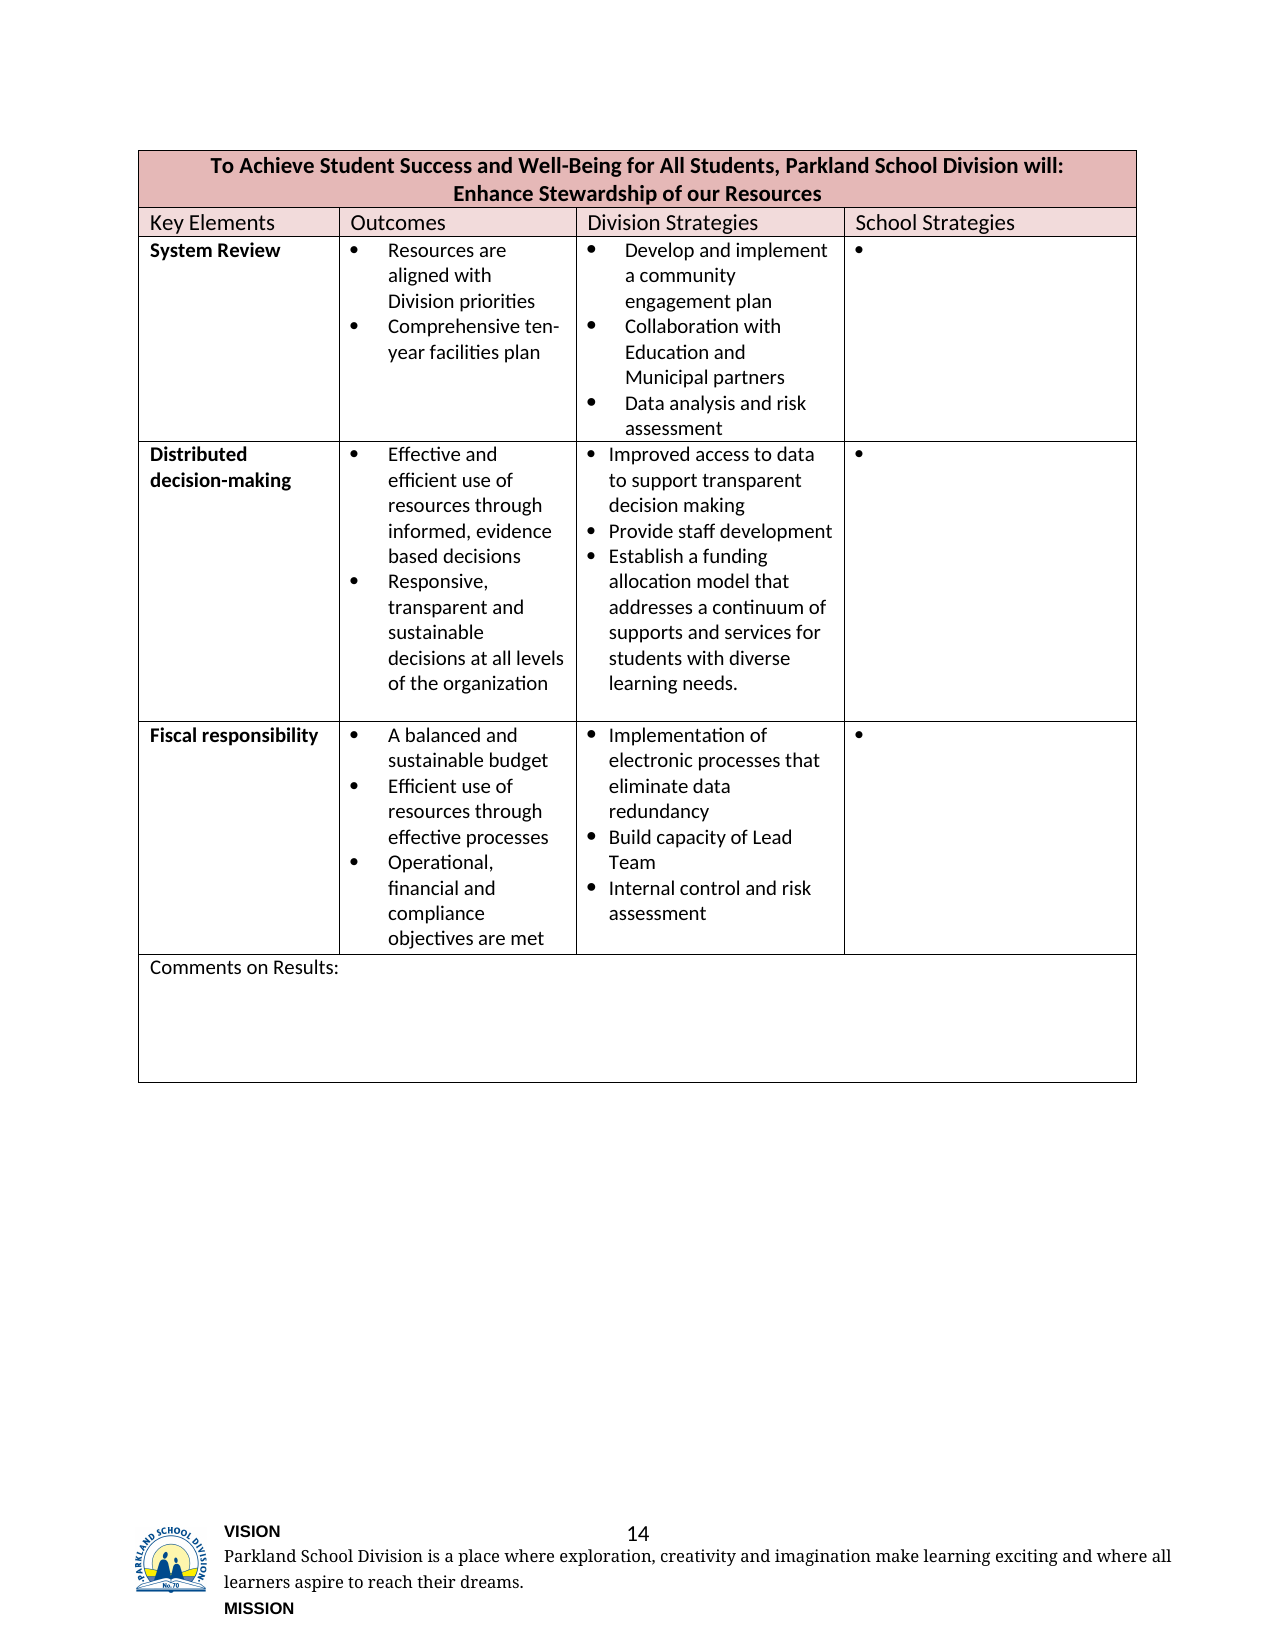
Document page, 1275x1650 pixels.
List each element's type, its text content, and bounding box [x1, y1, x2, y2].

table_cell Distributed decision-making [139, 442, 339, 721]
table_cell Resources are aligned with Division priorities Comprehensive ten-year facilities plan [340, 237, 576, 441]
table_cell [845, 442, 1136, 721]
table_cell Implementation of electronic processes that eliminate data redundancy Build capacity of Lead Team Internal control and risk assessment [577, 722, 844, 953]
table_cell A balanced and sustainable budget Efficient use of resources through effective processes Operational, financial and compliance objectives are met [340, 722, 576, 953]
table_cell Outcomes [340, 208, 576, 236]
table_cell Comments on Results: [139, 955, 1136, 1082]
table_cell [845, 237, 1136, 441]
table_cell Key Elements [139, 208, 339, 236]
table_cell Fiscal responsibility [139, 722, 339, 953]
table_cell Improved access to data to support transparent decision making Provide staff development Establish a funding allocation model that addresses a continuum of supports and services for students with diverse learning needs. [577, 442, 844, 721]
table_cell [845, 722, 1136, 953]
table_header To Achieve Student Success and Well-Being for All Students, Parkland School Division will: Enhance Stewardship of our Resources [139, 151, 1136, 207]
table_cell System Review [139, 237, 339, 441]
picture [135, 1527, 207, 1593]
table_cell Division Strategies [577, 208, 844, 236]
table_cell Effective and efficient use of resources through informed, evidence based decisions Responsive, transparent and sustainable decisions at all levels of the organization [340, 442, 576, 721]
table_cell School Strategies [845, 208, 1136, 236]
table_cell Develop and implement a community engagement plan Collaboration with Education and Municipal partners Data analysis and risk assessment [577, 237, 844, 441]
